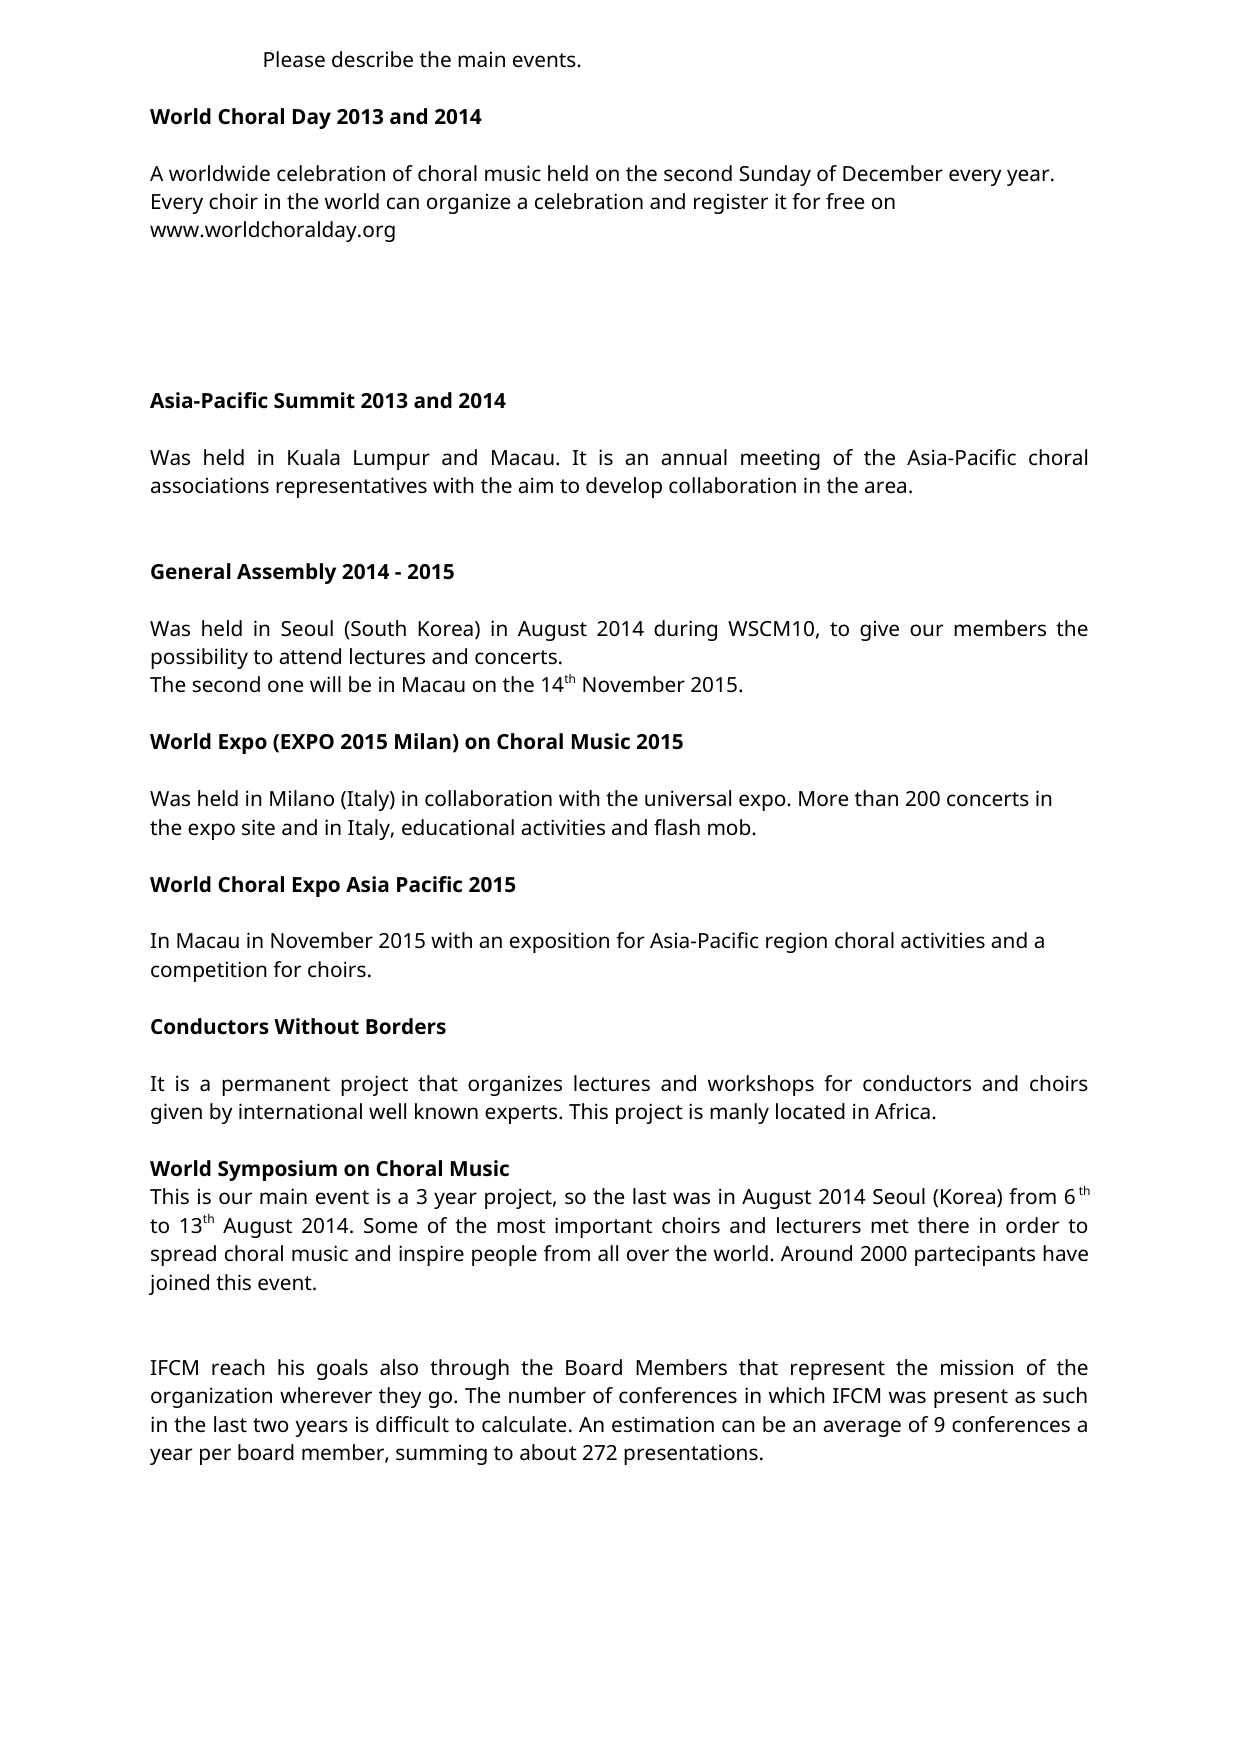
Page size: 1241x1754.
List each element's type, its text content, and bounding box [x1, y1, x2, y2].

text In Macau in November 2015 with an exposition for Asia-Pacific region choral activities and a competition for choirs. [150, 927, 1090, 983]
text World Symposium on Choral Music [150, 1154, 1090, 1182]
text A worldwide celebration of choral music held on the second Sunday of December every year. Every choir in the world can organize a celebration and register it for free on www.worldchoralday.org [150, 159, 1090, 244]
text Asia-Pacific Summit 2013 and 2014 [150, 386, 1090, 415]
text World Choral Day 2013 and 2014 [150, 102, 1090, 130]
text This is our main event is a 3 year project, so the last was in August 2014 Seoul (Korea) from 6th to 13th August 2014. Some of the most important choirs and lecturers met there in order to spread choral music and inspire people from all over the world. Around 2000 partecipants have joined this event. [150, 1182, 1090, 1296]
text World Choral Expo Asia Pacific 2015 [150, 870, 1090, 898]
text General Assembly 2014 - 2015 [150, 557, 1090, 585]
text It is a permanent project that organizes lectures and workshops for conductors and choirs given by international well known experts. This project is manly located in Africa. [150, 1069, 1090, 1126]
text Was held in Kuala Lumpur and Macau. It is an annual meeting of the Asia-Pacific choral associations representatives with the aim to develop collaboration in the area. [150, 443, 1090, 500]
text The second one will be in Macau on the 14th November 2015. [150, 671, 1090, 699]
text Was held in Seoul (South Korea) in August 2014 during WSCM10, to give our members the possibility to attend lectures and concerts. [150, 614, 1090, 671]
text World Expo (EXPO 2015 Milan) on Choral Music 2015 [150, 727, 1090, 756]
text Please describe the main events. [225, 45, 1090, 73]
text Was held in Milano (Italy) in collaboration with the universal expo. More than 200 concerts in the expo site and in Italy, educational activities and flash mob. [150, 784, 1090, 841]
text IFCM reach his goals also through the Board Members that represent the mission of the organization wherever they go. The number of conferences in which IFCM was present as such in the last two years is difficult to calculate. An estimation can be an average of 9 conferences a year per board member, summing to about 272 presentations. [150, 1353, 1090, 1467]
text Conductors Without Borders [150, 1012, 1090, 1040]
